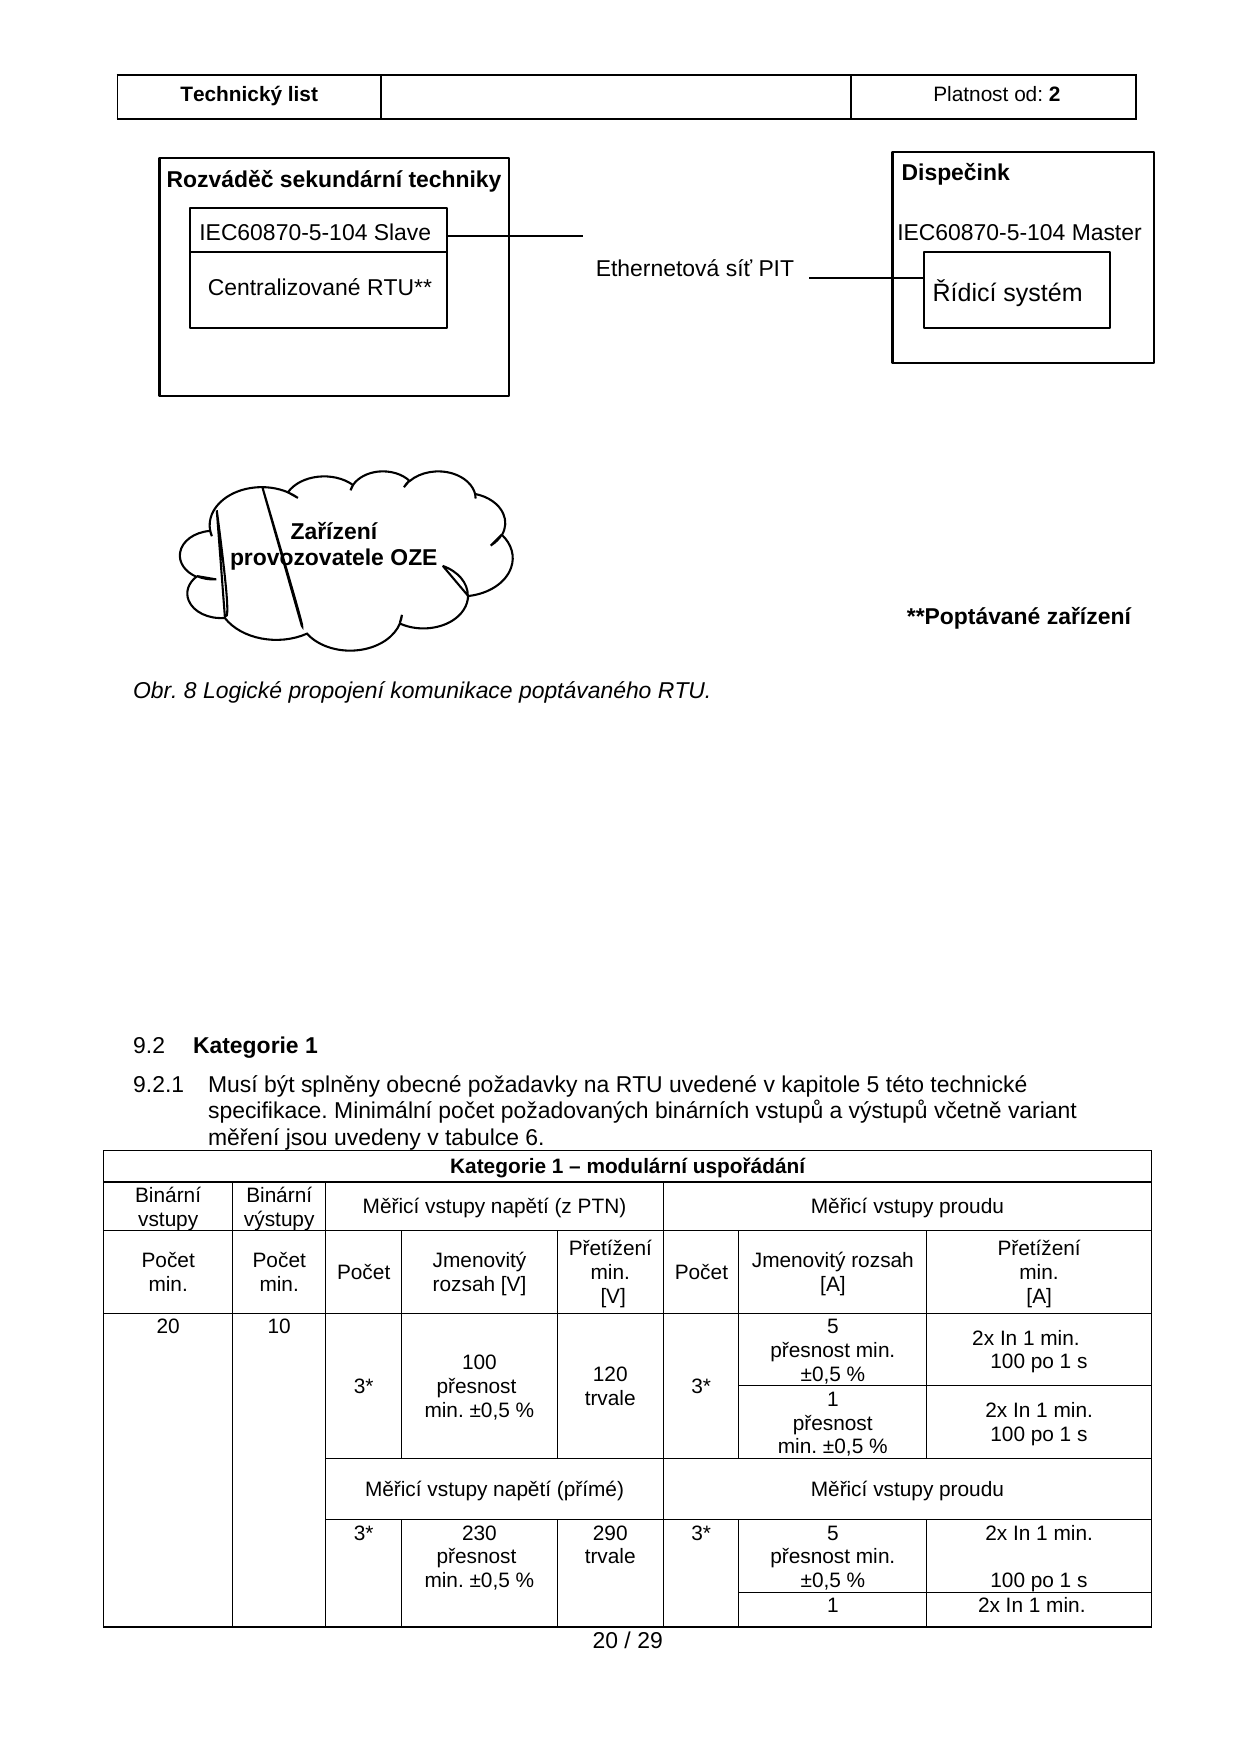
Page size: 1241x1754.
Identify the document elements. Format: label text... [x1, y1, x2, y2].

table_cell Měřicí vstupy proudu [664, 1183, 1151, 1230]
table_cell Přetížení min. [V] [558, 1231, 663, 1312]
text Obr. 8 Logické propojení komunikace poptávaného RTU. [133, 677, 1122, 703]
table_cell 1 přesnost min. ±0,5 % [739, 1386, 926, 1458]
table_cell Jmenovitý rozsah [A] [739, 1231, 926, 1312]
table_cell Binární vstupy [104, 1183, 232, 1230]
table_cell 100 přesnost min. ±0,5 % [402, 1314, 557, 1458]
subtitle Kategorie 1 [133, 1032, 1122, 1058]
table_cell 2x In 1 min. 100 po 1 s [927, 1314, 1151, 1385]
table_cell Binární výstupy [233, 1183, 325, 1230]
table_cell 10 [233, 1314, 325, 1626]
table_cell 3* [664, 1314, 738, 1458]
table_cell 3* [664, 1520, 738, 1626]
table_cell 2x In 1 min. 100 po 1 s [927, 1386, 1151, 1458]
table_cell 120 trvale [558, 1314, 663, 1458]
table_header Kategorie 1 – modulární uspořádání [104, 1151, 1151, 1181]
table_cell 5 přesnost min. ±0,5 % [739, 1314, 926, 1385]
table_cell 20 [104, 1314, 232, 1626]
table_cell Přetížení min. [A] [927, 1231, 1151, 1312]
table_cell Počet min. [104, 1231, 232, 1312]
table_cell 5 přesnost min. ±0,5 % [739, 1520, 926, 1592]
table_cell 3* [326, 1314, 401, 1458]
table_cell Měřicí vstupy napětí (přímé) [326, 1459, 663, 1519]
table_cell Jmenovitý rozsah [V] [402, 1231, 557, 1312]
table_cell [927, 1593, 1151, 1626]
table_cell Měřicí vstupy napětí (z PTN) [326, 1183, 663, 1230]
table_cell 290 trvale [558, 1520, 663, 1626]
table_cell Měřicí vstupy proudu [664, 1459, 1151, 1519]
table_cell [739, 1593, 926, 1626]
table_cell 230 přesnost min. ±0,5 % [402, 1520, 557, 1626]
table_cell 3* [326, 1520, 401, 1626]
table_cell Počet min. [233, 1231, 325, 1312]
table_cell Počet [664, 1231, 738, 1312]
subtitle Musí být splněny obecné požadavky na RTU uvedené v kapitole 5 této technické specifikace. Minimální počet požadovaných binárních vstupů a výstupů včetně variant měření jsou uvedeny v tabulce 6. [133, 1071, 1122, 1150]
table_cell 2x In 1 min. 100 po 1 s [927, 1520, 1151, 1592]
table_cell Počet [326, 1231, 401, 1312]
